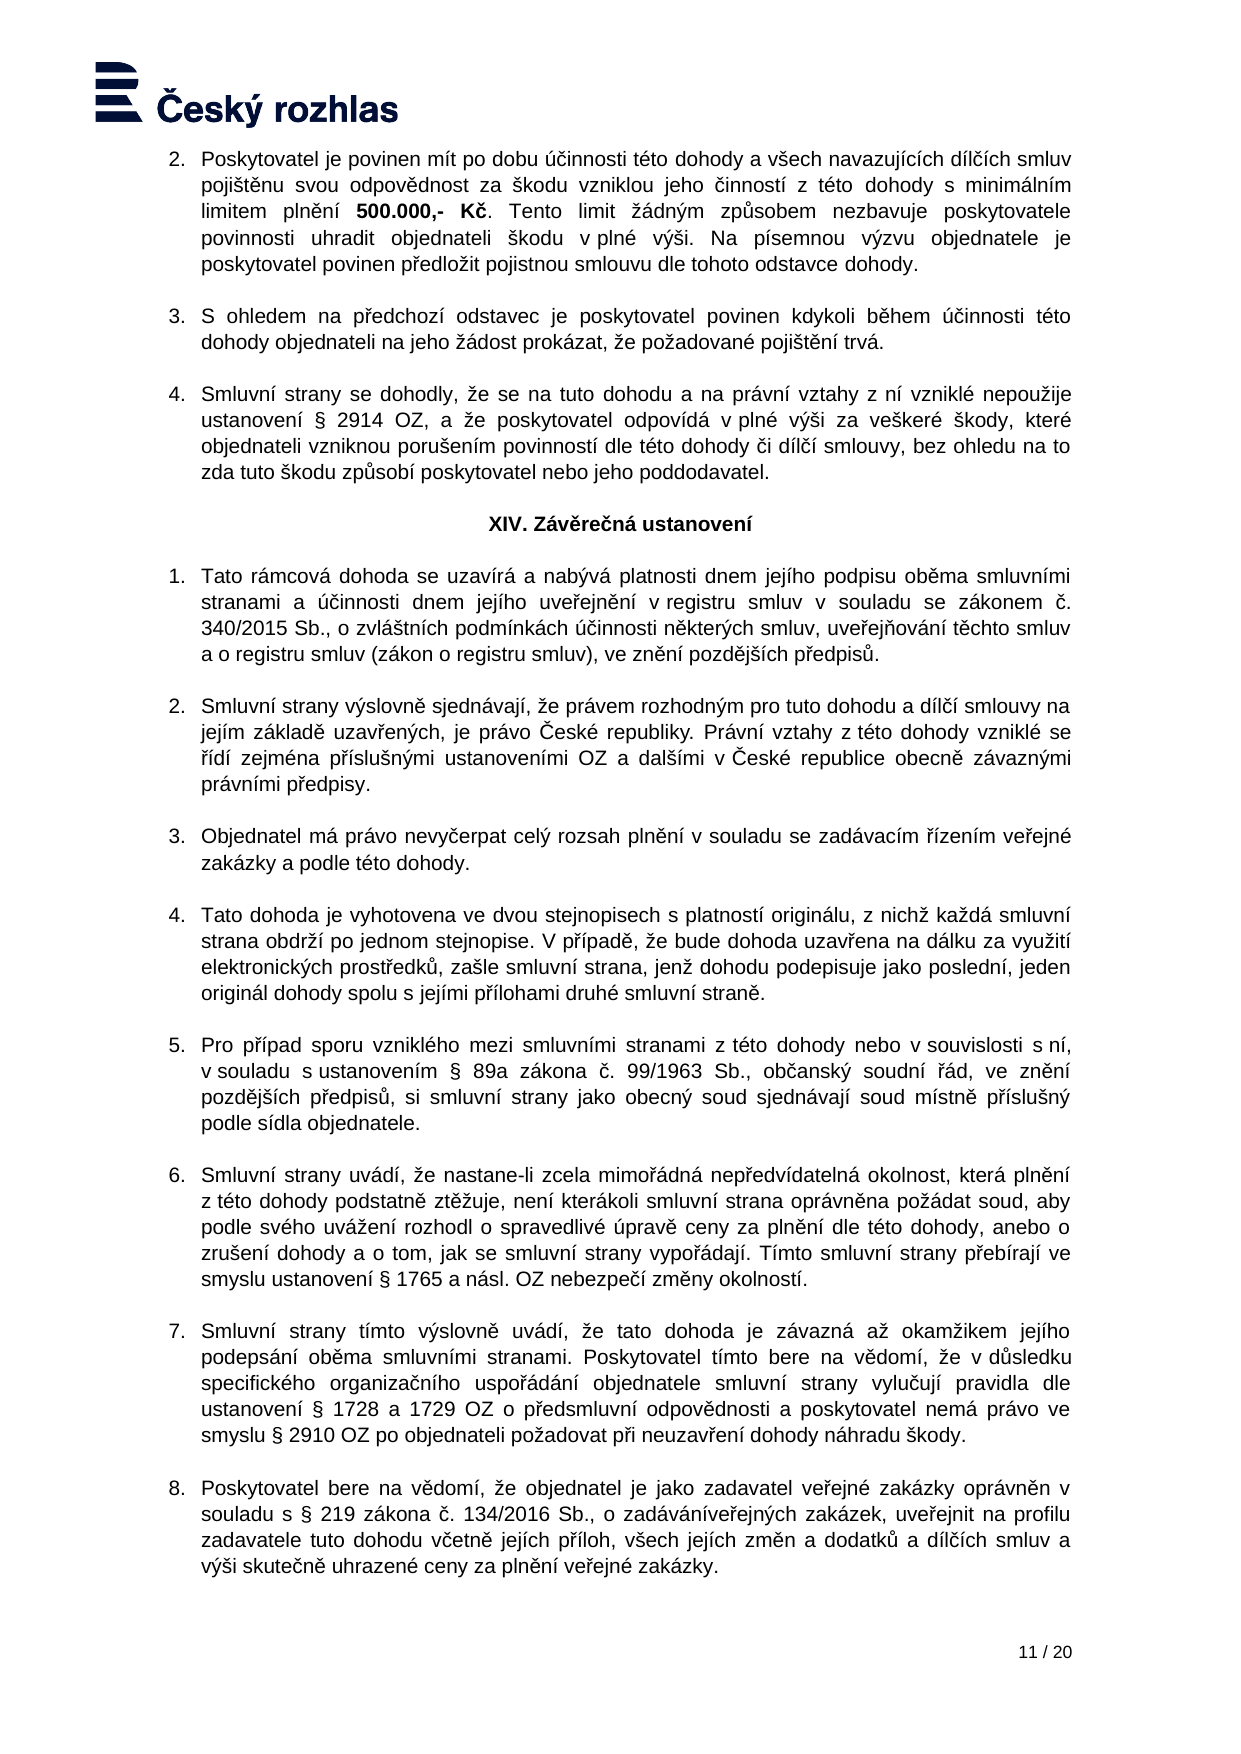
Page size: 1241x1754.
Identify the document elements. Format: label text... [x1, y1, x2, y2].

list Poskytovatel bere na vědomí, že objednatel je jako zadavatel veřejné zakázky oprávněn v souladu s § 219 zákona č. 134/2016 Sb., o zadáváníveřejných zakázek, uveřejnit na profilu zadavatele tuto dohodu včetně jejích příloh, všech jejích změn a dodatků a dílčích smluv a výši skutečně uhrazené ceny za plnění veřejné zakázky. [168, 1474, 1072, 1578]
list Poskytovatel je povinen mít po dobu účinnosti této dohody a všech navazujících dílčích smluv pojištěnu svou odpovědnost za škodu vzniklou jeho činností z této dohody s minimálním limitem plnění 500.000,- Kč. Tento limit žádným způsobem nezbavuje poskytovatele povinnosti uhradit objednateli škodu v plné výši. Na písemnou výzvu objednatele je poskytovatel povinen předložit pojistnou smlouvu dle tohoto odstavce dohody. [168, 146, 1072, 276]
list Pro případ sporu vzniklého mezi smluvními stranami z této dohody nebo v souvislosti s ní, v souladu s ustanovením § 89a zákona č. 99/1963 Sb., občanský soudní řád, ve znění pozdějších předpisů, si smluvní strany jako obecný soud sjednávají soud místně příslušný podle sídla objednatele. [168, 1031, 1072, 1136]
list Smluvní strany tímto výslovně uvádí, že tato dohoda je závazná až okamžikem jejího podepsání oběma smluvními stranami. Poskytovatel tímto bere na vědomí, že v důsledku specifického organizačního uspořádání objednatele smluvní strany vylučují pravidla dle ustanovení § 1728 a 1729 OZ o předsmluvní odpovědnosti a poskytovatel nemá právo ve smyslu § 2910 OZ po objednateli požadovat při neuzavření dohody náhradu škody. [168, 1318, 1072, 1448]
list Tato rámcová dohoda se uzavírá a nabývá platnosti dnem jejího podpisu oběma smluvními stranami a účinnosti dnem jejího uveřejnění v registru smluv v souladu se zákonem č. 340/2015 Sb., o zvláštních podmínkách účinnosti některých smluv, uveřejňování těchto smluv a o registru smluv (zákon o registru smluv), ve znění pozdějších předpisů. [168, 563, 1072, 667]
picture [95, 62, 398, 128]
list Tato dohoda je vyhotovena ve dvou stejnopisech s platností originálu, z nichž každá smluvní strana obdrží po jednom stejnopise. V případě, že bude dohoda uzavřena na dálku za využití elektronických prostředků, zašle smluvní strana, jenž dohodu podepisuje jako poslední, jeden originál dohody spolu s jejími přílohami druhé smluvní straně. [168, 901, 1072, 1005]
list Objednatel má právo nevyčerpat celý rozsah plnění v souladu se zadávacím řízením veřejné zakázky a podle této dohody. [168, 823, 1072, 875]
list Smluvní strany se dohodly, že se na tuto dohodu a na právní vztahy z ní vzniklé nepoužije ustanovení § 2914 OZ, a že poskytovatel odpovídá v plné výši za veškeré škody, které objednateli vzniknou porušením povinností dle této dohody či dílčí smlouvy, bez ohledu na to zda tuto škodu způsobí poskytovatel nebo jeho poddodavatel. [168, 380, 1072, 484]
list Smluvní strany výslovně sjednávají, že právem rozhodným pro tuto dohodu a dílčí smlouvy na jejím základě uzavřených, je právo České republiky. Právní vztahy z této dohody vzniklé se řídí zejména příslušnými ustanoveními OZ a dalšími v České republice obecně závaznými právními předpisy. [168, 693, 1072, 797]
list S ohledem na předchozí odstavec je poskytovatel povinen kdykoli během účinnosti této dohody objednateli na jeho žádost prokázat, že požadované pojištění trvá. [168, 302, 1072, 354]
subtitle Závěrečná ustanovení [168, 511, 1072, 537]
list Smluvní strany uvádí, že nastane-li zcela mimořádná nepředvídatelná okolnost, která plnění z této dohody podstatně ztěžuje, není kterákoli smluvní strana oprávněna požádat soud, aby podle svého uvážení rozhodl o spravedlivé úpravě ceny za plnění dle této dohody, anebo o zrušení dohody a o tom, jak se smluvní strany vypořádají. Tímto smluvní strany přebírají ve smyslu ustanovení § 1765 a násl. OZ nebezpečí změny okolností. [168, 1162, 1072, 1292]
